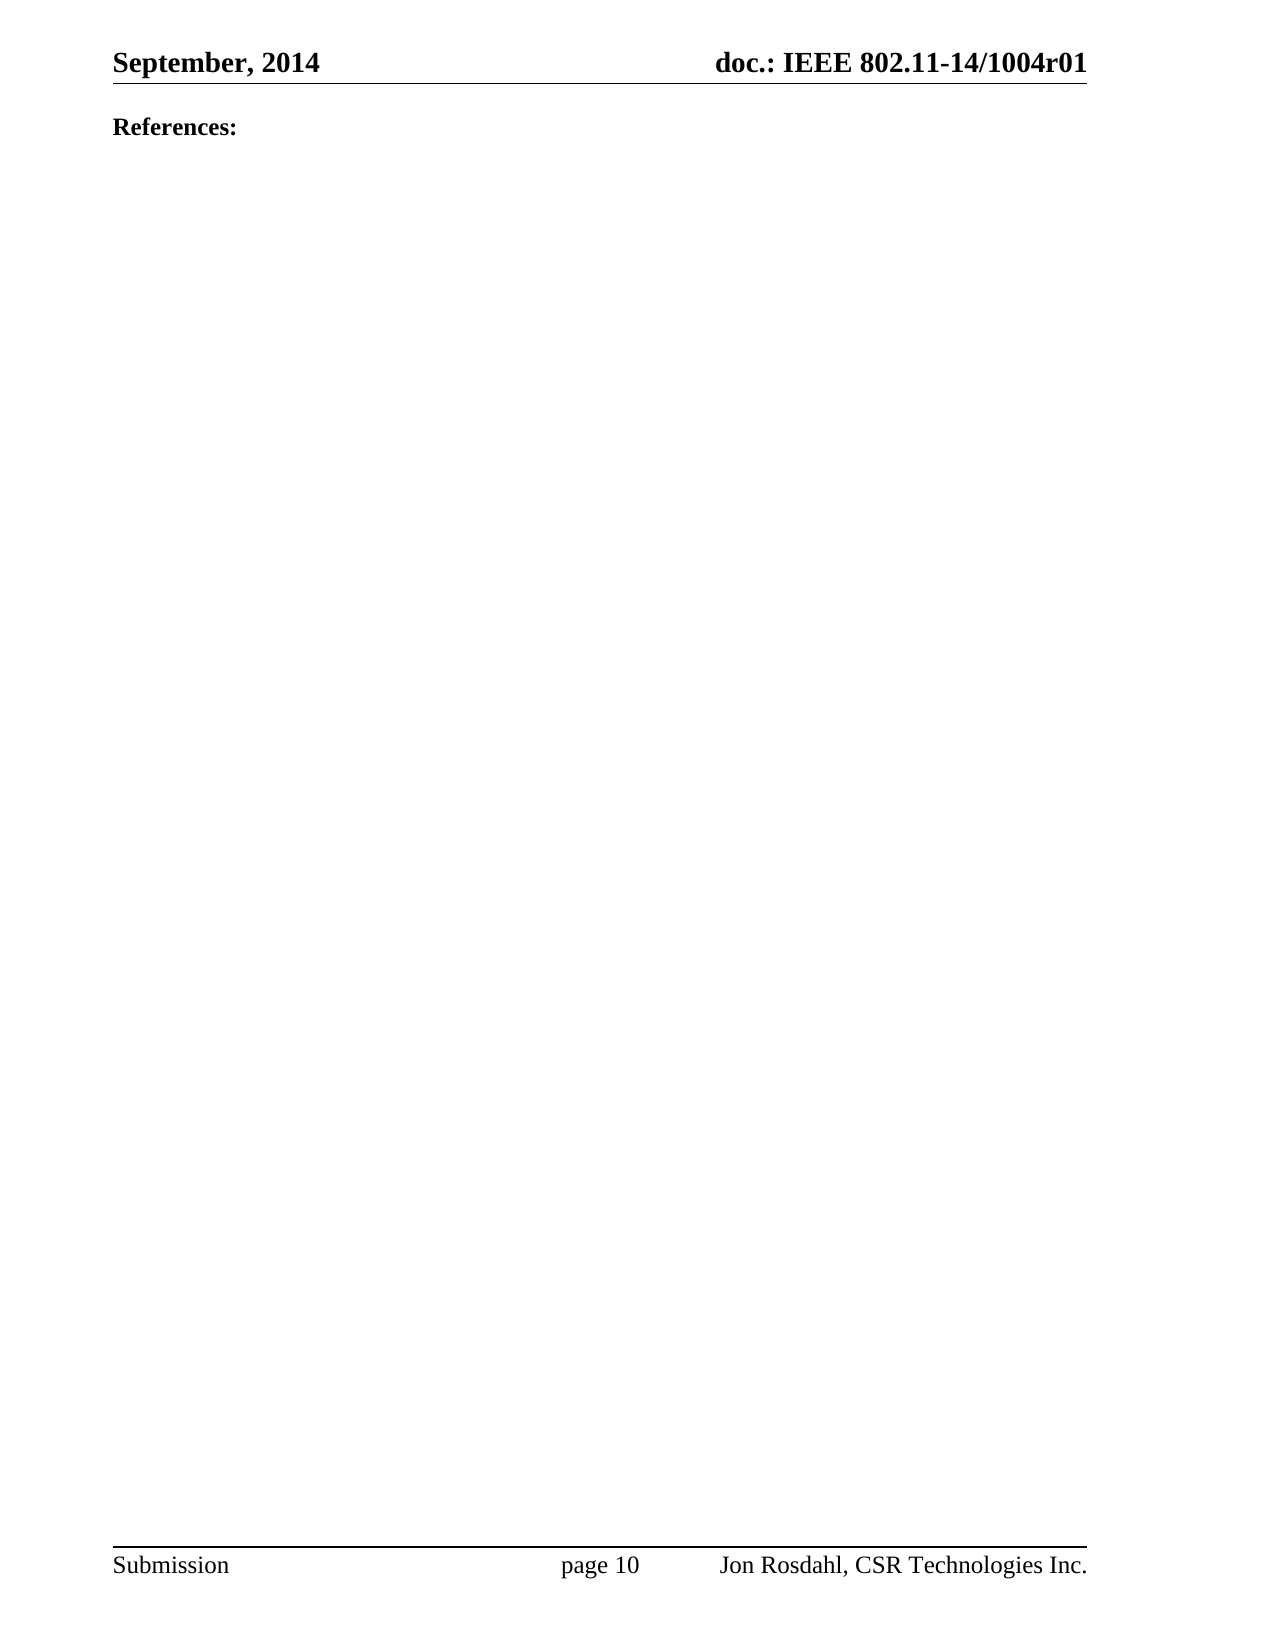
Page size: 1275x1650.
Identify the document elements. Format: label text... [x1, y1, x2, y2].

text References: [112, 112, 1087, 141]
